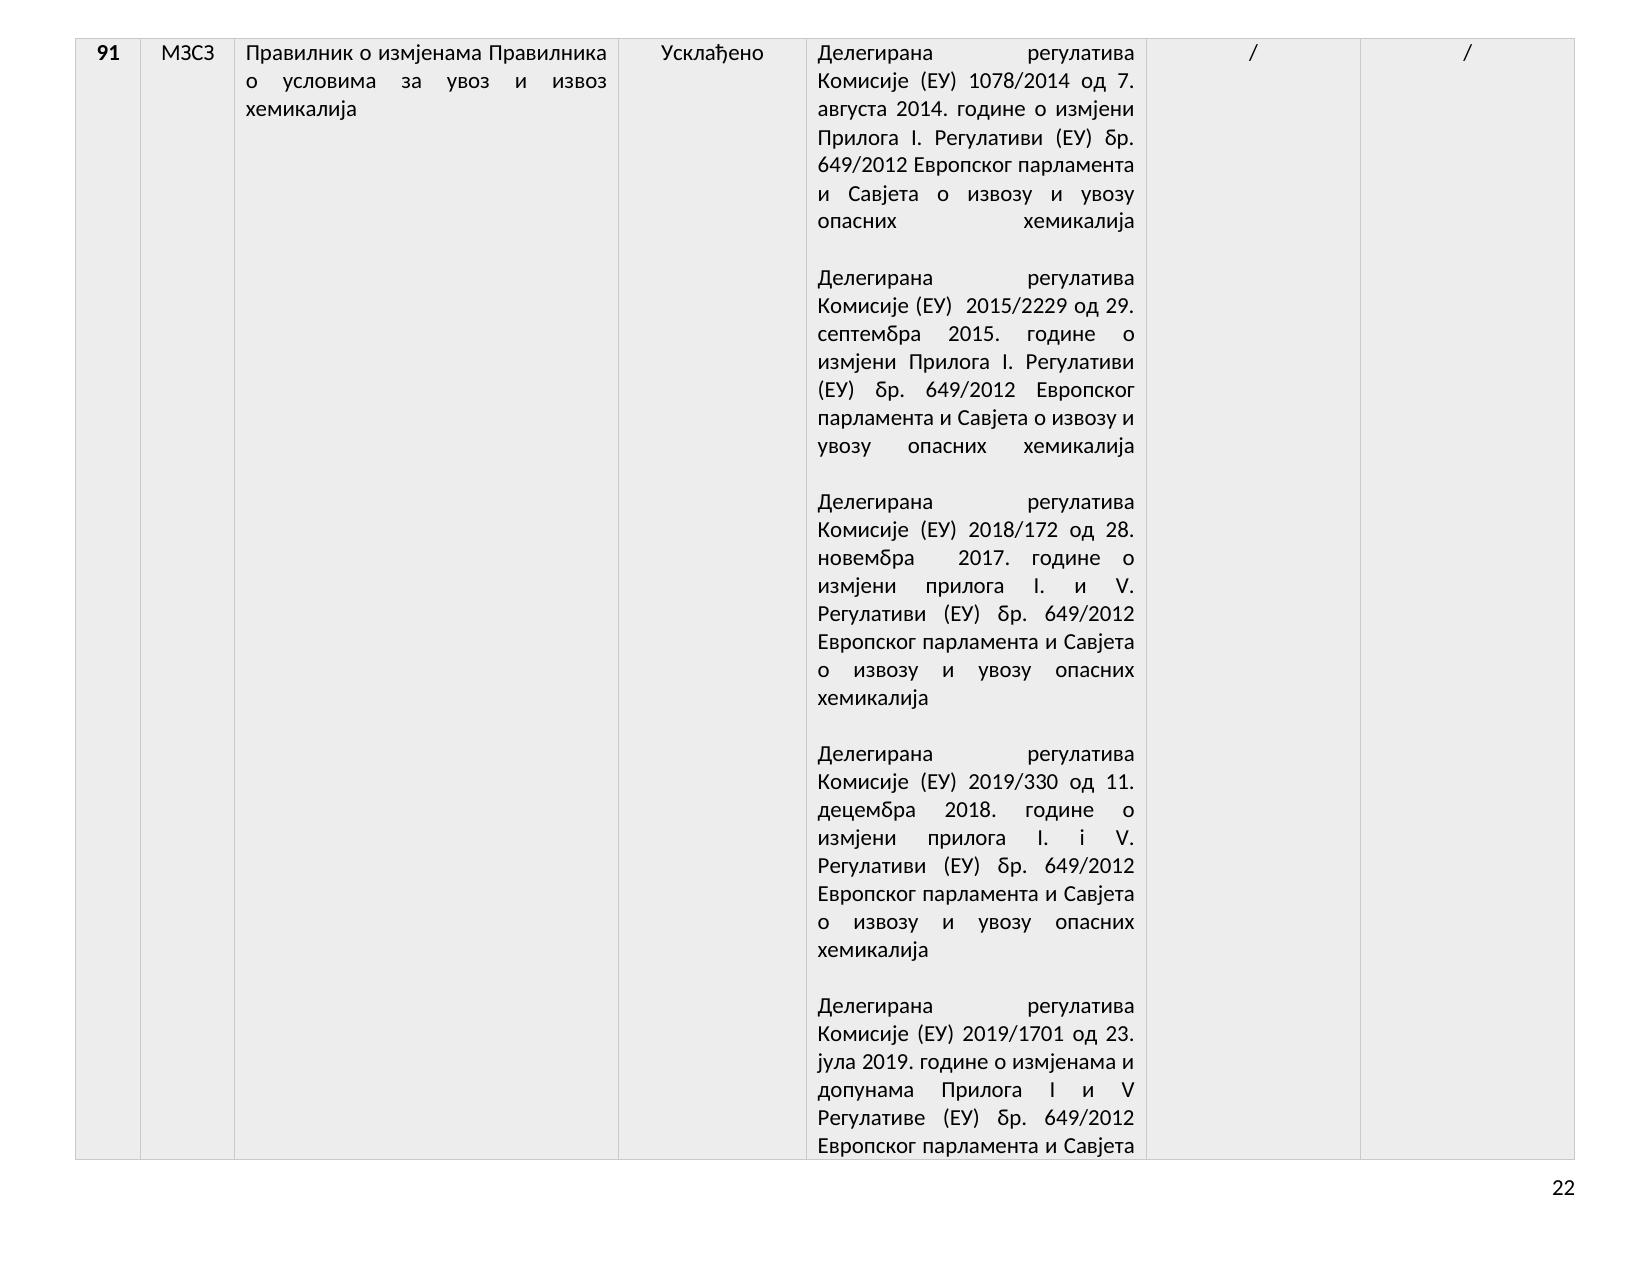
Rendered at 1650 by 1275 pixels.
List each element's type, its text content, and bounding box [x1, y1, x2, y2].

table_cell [807, 39, 1146, 1159]
table_cell Усклађено [619, 39, 806, 1159]
table_cell 91 [76, 39, 140, 1159]
table_cell МЗСЗ [141, 39, 234, 1159]
table_cell / [1147, 39, 1360, 1159]
table_cell / [1361, 39, 1574, 1159]
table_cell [235, 39, 618, 1159]
